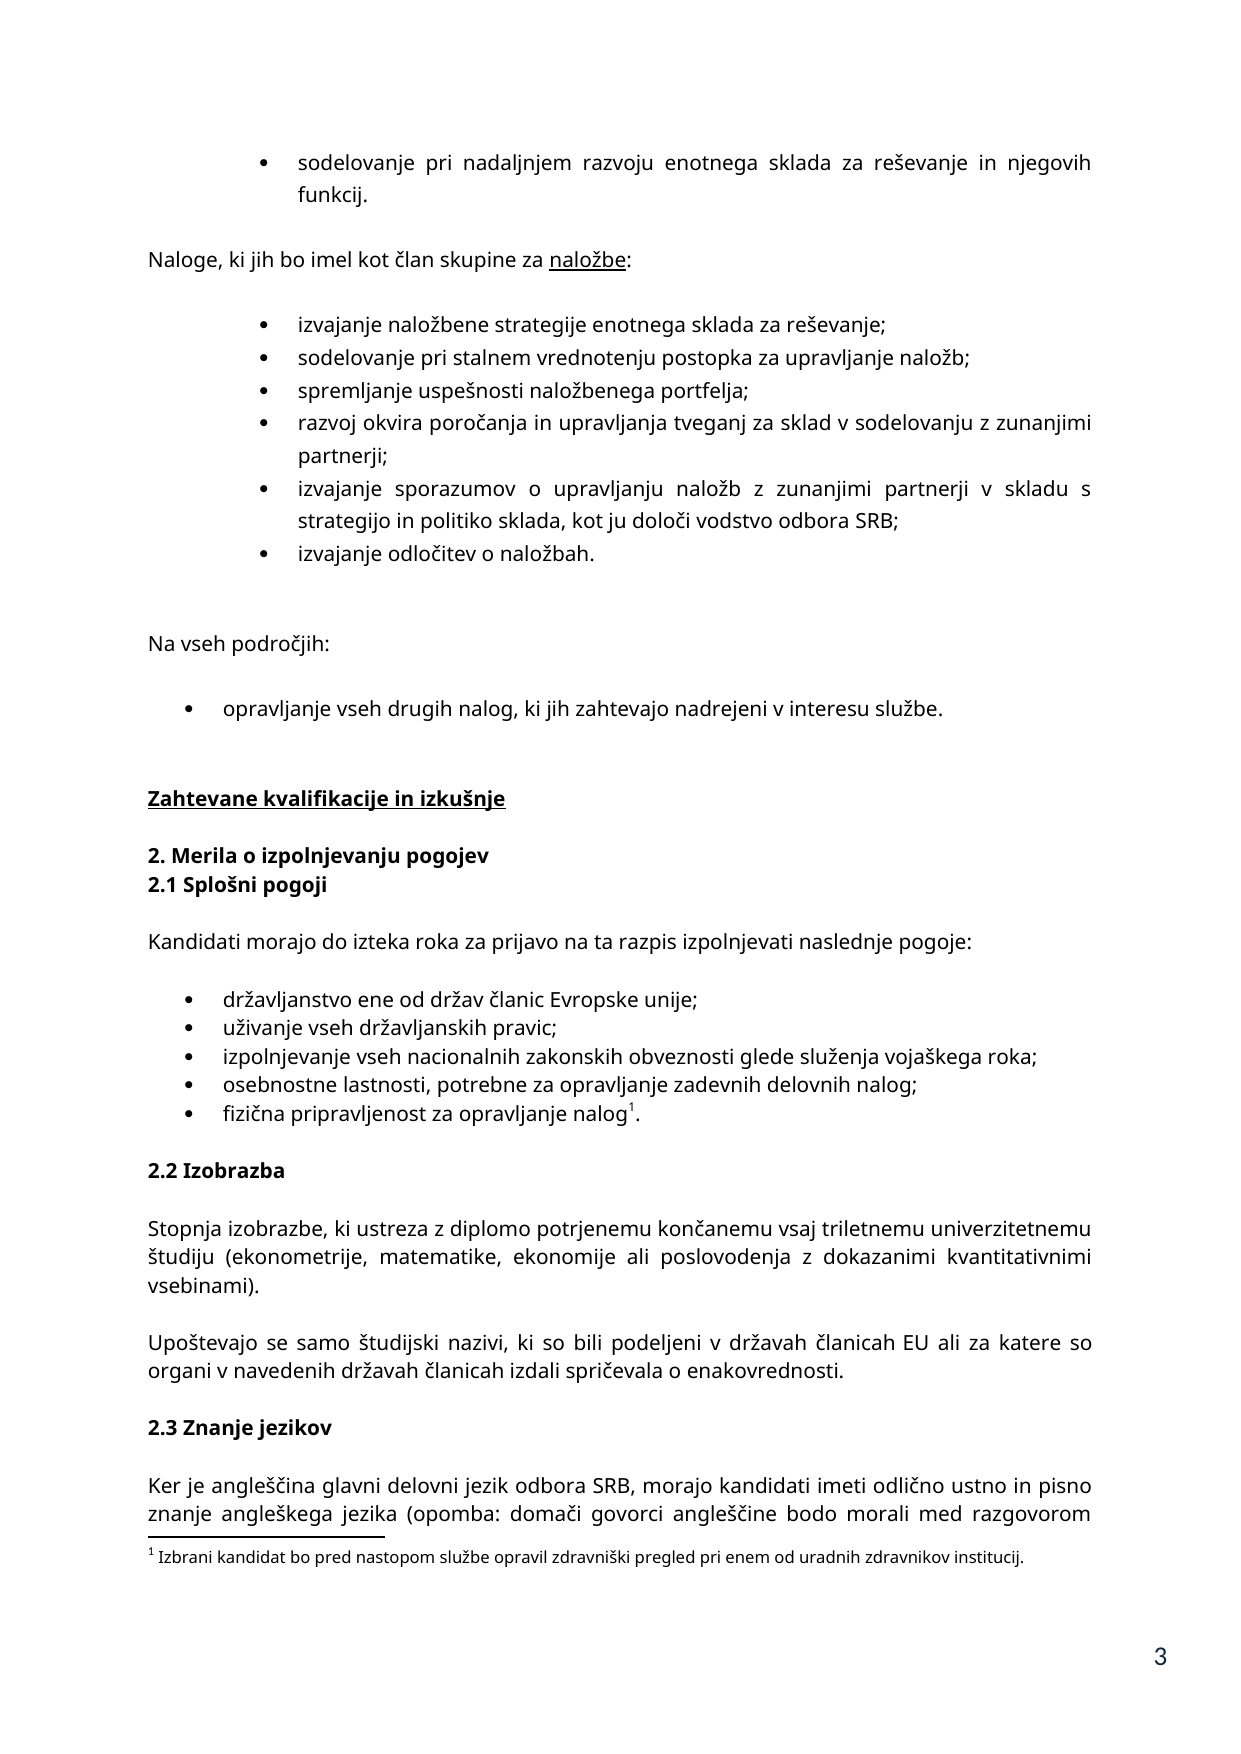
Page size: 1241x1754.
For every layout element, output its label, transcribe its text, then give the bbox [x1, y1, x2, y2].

subtitle Znanje jezikov [148, 1413, 1093, 1442]
list izvajanje naložbene strategije enotnega sklada za reševanje; [260, 311, 1093, 339]
list razvoj okvira poročanja in upravljanja tveganj za sklad v sodelovanju z zunanjimi partnerji; [260, 408, 1093, 469]
list uživanje vseh državljanskih pravic; [185, 1013, 1093, 1042]
list spremljanje uspešnosti naložbenega portfelja; [260, 376, 1093, 404]
list sodelovanje pri stalnem vrednotenju postopka za upravljanje naložb; [260, 343, 1093, 372]
text Zahtevane kvalifikacije in izkušnje [148, 784, 1093, 812]
text Stopnja izobrazbe, ki ustreza z diplomo potrjenemu končanemu vsaj triletnemu univerzitetnemu študiju (ekonometrije, matematike, ekonomije ali poslovodenja z dokazanimi kvantitativnimi vsebinami). [148, 1214, 1093, 1299]
list fizična pripravljenost za opravljanje nalog. [185, 1099, 1093, 1127]
list sodelovanje pri nadaljnjem razvoju enotnega sklada za reševanje in njegovih funkcij. [260, 148, 1093, 209]
text Naloge, ki jih bo imel kot član skupine za naložbe: [148, 245, 1093, 274]
list opravljanje vseh drugih nalog, ki jih zahtevajo nadrejeni v interesu službe. [185, 694, 1093, 723]
text Kandidati morajo do izteka roka za prijavo na ta razpis izpolnjevati naslednje pogoje: [148, 927, 1093, 956]
list državljanstvo ene od držav članic Evropske unije; [185, 985, 1093, 1013]
subtitle Izobrazba [148, 1156, 1093, 1185]
subtitle Splošni pogoji [148, 870, 1093, 898]
list osebnostne lastnosti, potrebne za opravljanje zadevnih delovnih nalog; [185, 1070, 1093, 1099]
list izvajanje odločitev o naložbah. [260, 539, 1093, 567]
list izvajanje sporazumov o upravljanju naložb z zunanjimi partnerji v skladu s strategijo in politiko sklada, kot ju določi vodstvo odbora SRB; [260, 474, 1093, 535]
subtitle Merila o izpolnjevanju pogojev [148, 841, 1093, 870]
list izpolnjevanje vseh nacionalnih zakonskih obveznosti glede služenja vojaškega roka; [185, 1042, 1093, 1070]
text Upoštevajo se samo študijski nazivi, ki so bili podeljeni v državah članicah EU ali za katere so organi v navedenih državah članicah izdali spričevala o enakovrednosti. [148, 1328, 1093, 1385]
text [148, 1471, 1093, 1528]
text Na vseh področjih: [148, 629, 1093, 657]
